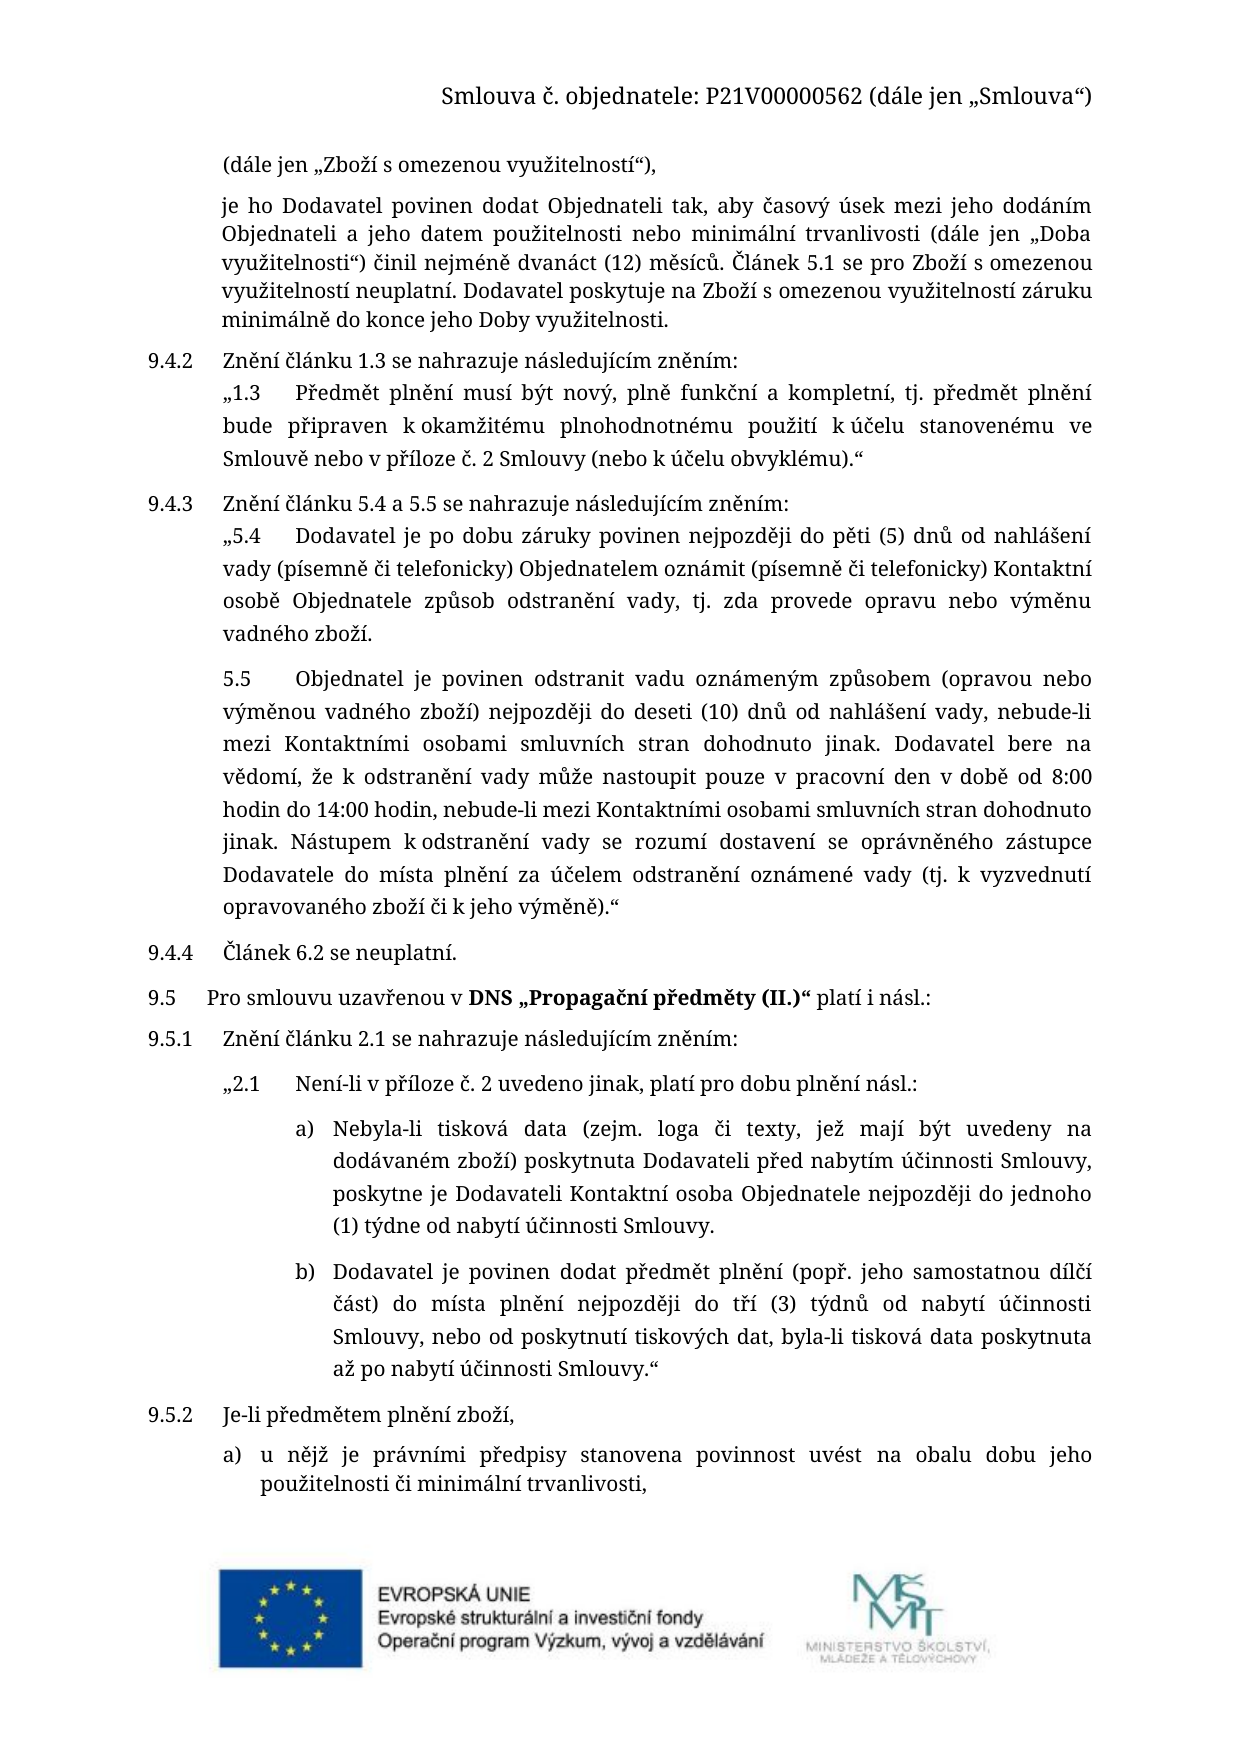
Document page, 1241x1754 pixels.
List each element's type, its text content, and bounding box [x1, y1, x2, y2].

text je ho Dodavatel povinen dodat Objednateli tak, aby časový úsek mezi jeho dodáním Objednateli a jeho datem použitelnosti nebo minimální trvanlivosti (dále jen „Doba využitelnosti“) činil nejméně dvanáct (12) měsíců. Článek 5.1 se pro Zboží s omezenou využitelností neuplatní. Dodavatel poskytuje na Zboží s omezenou využitelností záruku minimálně do konce jeho Doby využitelnosti. [221, 191, 1093, 333]
picture [147, 1521, 1068, 1704]
list Znění článku 1.3 se nahrazuje následujícím zněním: [148, 346, 1093, 374]
list Článek 6.2 se neuplatní. [148, 938, 1093, 966]
list u nějž je právními předpisy stanovena povinnost uvést na obalu dobu jeho použitelnosti či minimální trvanlivosti, [223, 1441, 1093, 1497]
list „5.4 Dodavatel je po dobu záruky povinen nejpozději do pěti (5) dnů od nahlášení vady (písemně či telefonicky) Objednatelem oznámit (písemně či telefonicky) Kontaktní osobě Objednatele způsob odstranění vady, tj. zda provede opravu nebo výměnu vadného zboží. [223, 521, 1093, 648]
text (dále jen „Zboží s omezenou využitelností“), [223, 150, 1093, 179]
list Znění článku 5.4 a 5.5 se nahrazuje následujícím zněním: [148, 489, 1093, 517]
list „2.1 Není-li v příloze č. 2 uvedeno jinak, platí pro dobu plnění násl.: [223, 1069, 1093, 1097]
list Dodavatel je povinen dodat předmět plnění (popř. jeho samostatnou dílčí část) do místa plnění nejpozději do tří (3) týdnů od nabytí účinnosti Smlouvy, nebo od poskytnutí tiskových dat, byla-li tisková data poskytnuta až po nabytí účinnosti Smlouvy.“ [295, 1257, 1093, 1383]
list Je-li předmětem plnění zboží, [148, 1400, 1093, 1428]
list „1.3 Předmět plnění musí být nový, plně funkční a kompletní, tj. předmět plnění bude připraven k okamžitému plnohodnotnému použití k účelu stanovenému ve Smlouvě nebo v příloze č. 2 Smlouvy (nebo k účelu obvyklému).“ [223, 378, 1093, 472]
list 5.5 Objednatel je povinen odstranit vadu oznámeným způsobem (opravou nebo výměnou vadného zboží) nejpozději do deseti (10) dnů od nahlášení vady, nebude-li mezi Kontaktními osobami smluvních stran dohodnuto jinak. Dodavatel bere na vědomí, že k odstranění vady může nastoupit pouze v pracovní den v době od 8:00 hodin do 14:00 hodin, nebude-li mezi Kontaktními osobami smluvních stran dohodnuto jinak. Nástupem k odstranění vady se rozumí dostavení se oprávněného zástupce Dodavatele do místa plnění za účelem odstranění oznámené vady (tj. k vyzvednutí opravovaného zboží či k jeho výměně).“ [223, 664, 1093, 921]
list Pro smlouvu uzavřenou v DNS „Propagační předměty (II.)“ platí i násl.: [148, 983, 1093, 1011]
list Znění článku 2.1 se nahrazuje následujícím zněním: [148, 1024, 1093, 1052]
list Nebyla-li tisková data (zejm. loga či texty, jež mají být uvedeny na dodávaném zboží) poskytnuta Dodavateli před nabytím účinnosti Smlouvy, poskytne je Dodavateli Kontaktní osoba Objednatele nejpozději do jednoho (1) týdne od nabytí účinnosti Smlouvy. [295, 1114, 1093, 1240]
